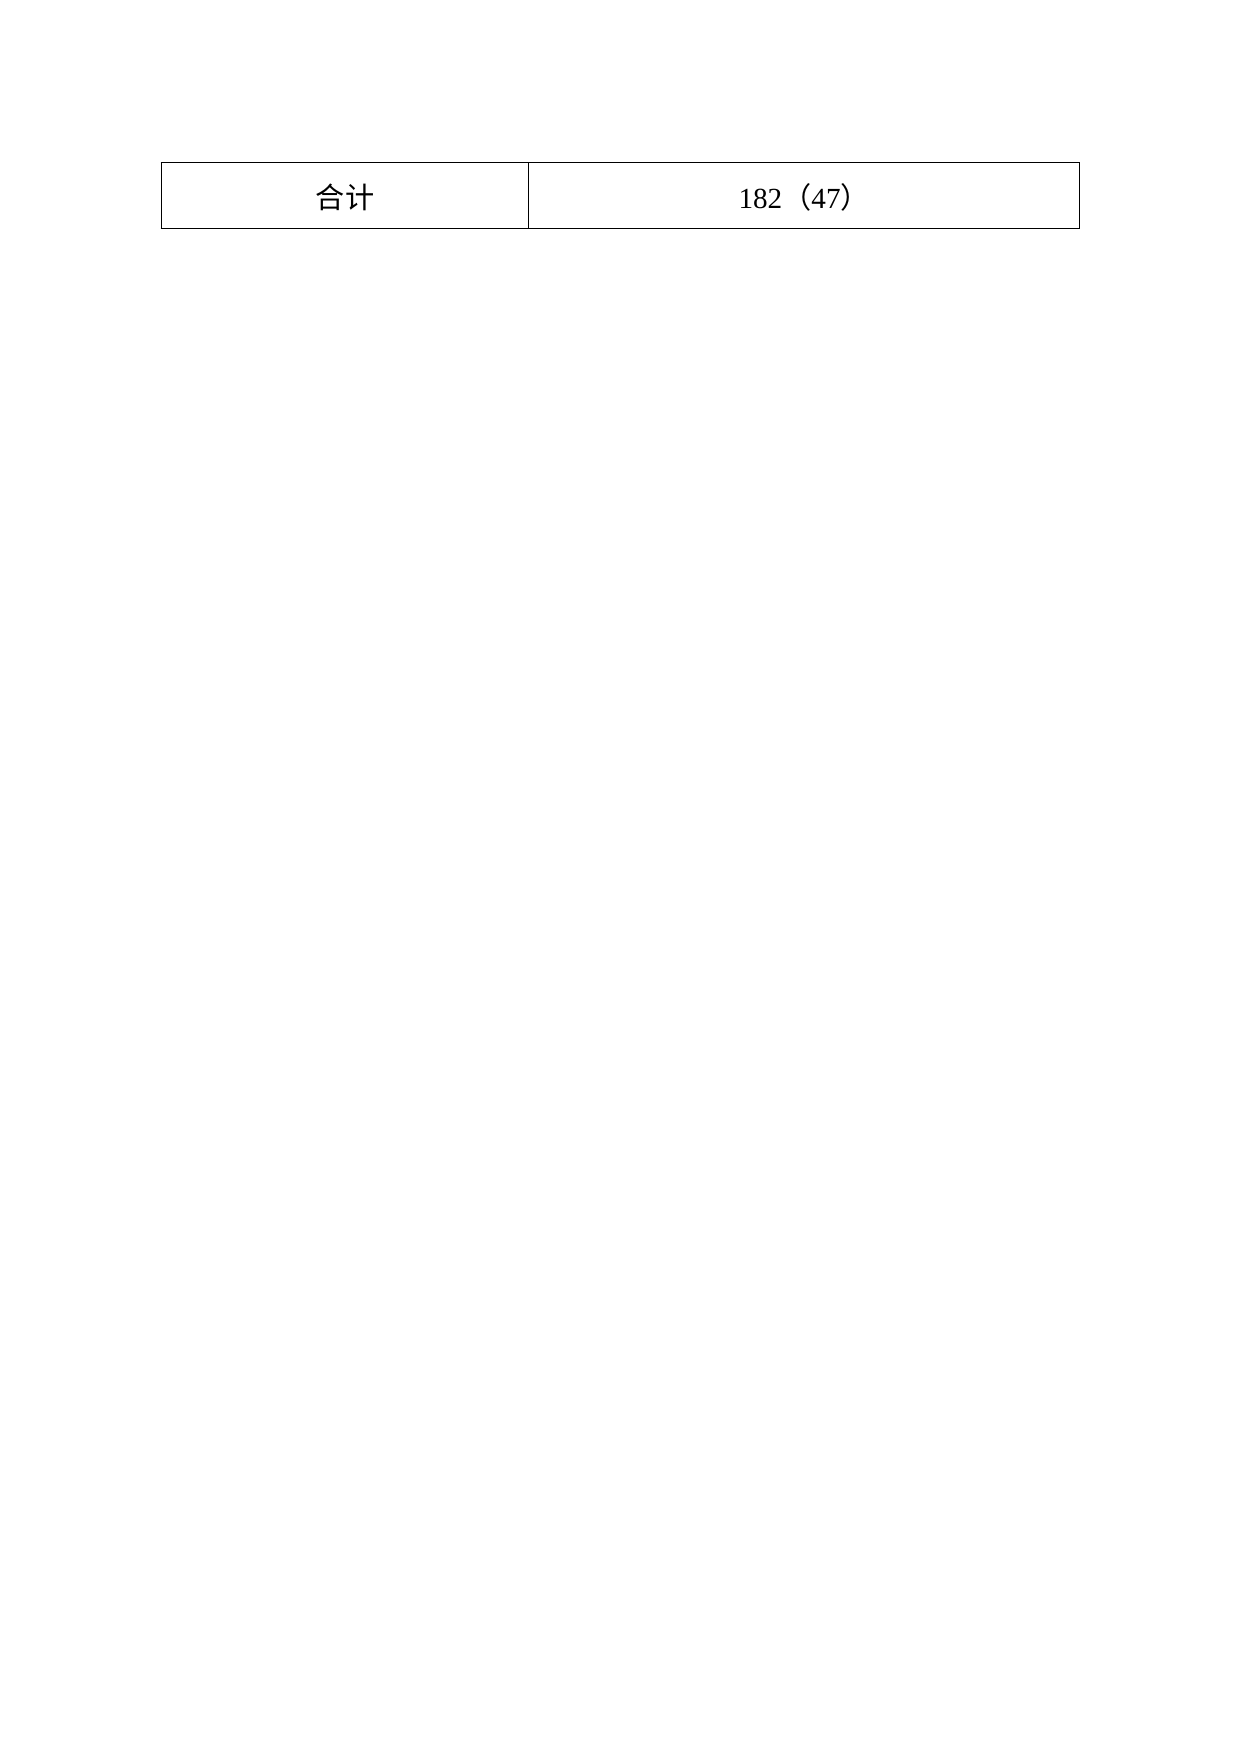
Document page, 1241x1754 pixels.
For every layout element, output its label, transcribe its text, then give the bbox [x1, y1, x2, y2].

table_cell 182（47） [529, 163, 1079, 228]
table_cell 合计 [162, 163, 528, 228]
